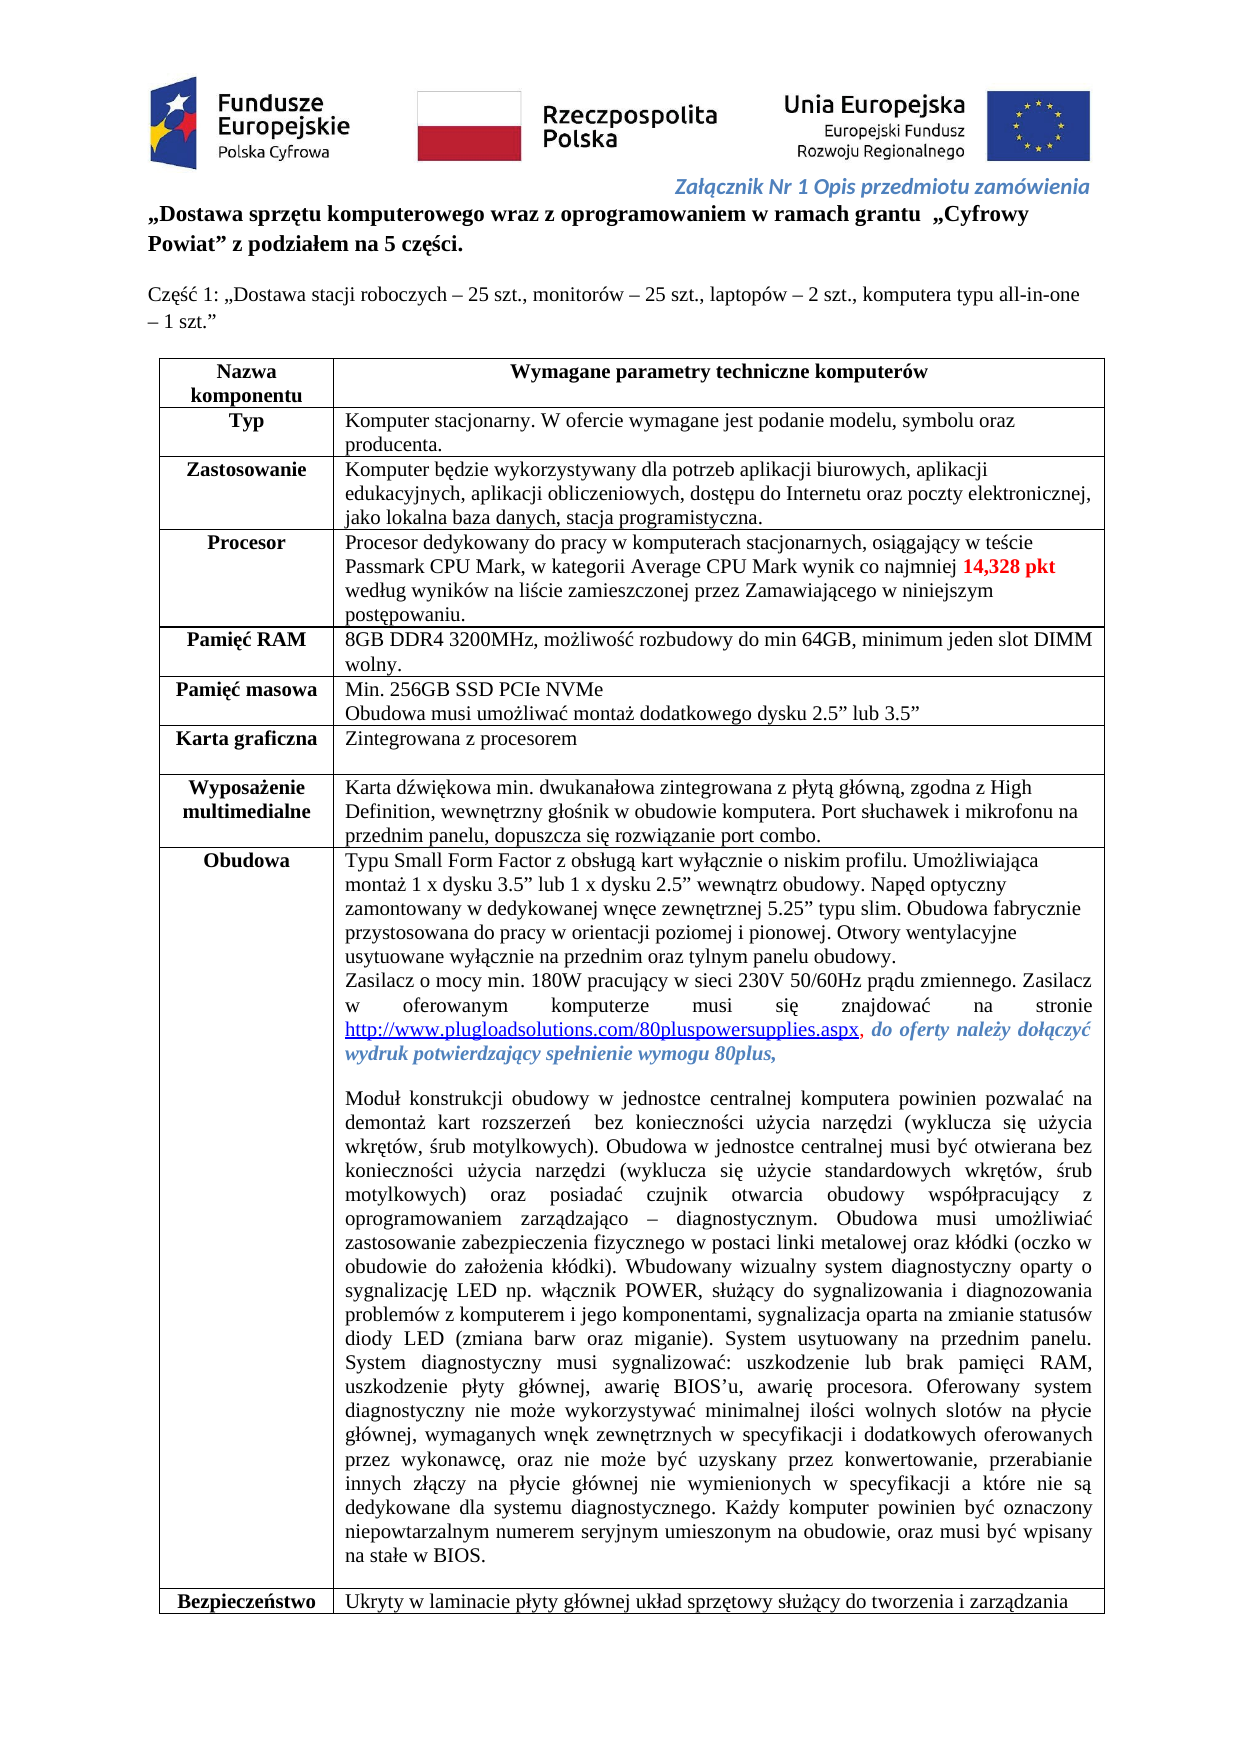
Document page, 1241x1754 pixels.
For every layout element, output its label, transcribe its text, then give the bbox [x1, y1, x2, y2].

table_cell Zastosowanie [160, 457, 333, 529]
table_cell Procesor dedykowany do pracy w komputerach stacjonarnych, osiągający w teście Passmark CPU Mark, w kategorii Average CPU Mark wynik co najmniej 14,328 pkt według wyników na liście zamieszczonej przez Zamawiającego w niniejszym postępowaniu. [334, 530, 1104, 626]
table_cell Typ [160, 408, 333, 456]
table_cell Bezpieczeństwo [160, 1589, 333, 1613]
table_header Wymagane parametry techniczne komputerów [334, 359, 1104, 407]
table_cell Procesor [160, 530, 333, 626]
table_cell Pamięć masowa [160, 677, 333, 725]
table_header Nazwa komponentu [160, 359, 333, 407]
table_cell Pamięć RAM [160, 628, 333, 676]
table_cell Wyposażenie multimedialne [160, 775, 333, 847]
table_cell Zintegrowana z procesorem [334, 726, 1104, 774]
text „Dostawa sprzętu komputerowego wraz z oprogramowaniem w ramach grantu „Cyfrowy Powiat” z podziałem na 5 części. [148, 200, 1093, 257]
table_cell Komputer stacjonarny. W ofercie wymagane jest podanie modelu, symbolu oraz producenta. [334, 408, 1104, 456]
table_cell Karta graficzna [160, 726, 333, 774]
table_cell Typu Small Form Factor z obsługą kart wyłącznie o niskim profilu. Umożliwiająca montaż 1 x dysku 3.5” lub 1 x dysku 2.5” wewnątrz obudowy. Napęd optyczny zamontowany w dedykowanej wnęce zewnętrznej 5.25” typu slim. Obudowa fabrycznie przystosowana do pracy w orientacji poziomej i pionowej. Otwory wentylacyjne usytuowane wyłącznie na przednim oraz tylnym panelu obudowy. Zasilacz o mocy min. 180W pracujący w sieci 230V 50/60Hz prądu zmiennego. Zasilacz w oferowanym komputerze musi się znajdować na stronie http://www.plugloadsolutions.com/80pluspowersupplies.aspx, do oferty należy dołączyć wydruk potwierdzający spełnienie wymogu 80plus, Moduł konstrukcji obudowy w jednostce centralnej komputera powinien pozwalać na demontaż kart rozszerzeń bez konieczności użycia narzędzi (wyklucza się użycia wkrętów, śrub motylkowych). Obudowa w jednostce centralnej musi być otwierana bez konieczności użycia narzędzi (wyklucza się użycie standardowych wkrętów, śrub motylkowych) oraz posiadać czujnik otwarcia obudowy współpracujący z oprogramowaniem zarządzająco – diagnostycznym. Obudowa musi umożliwiać zastosowanie zabezpieczenia fizycznego w postaci linki metalowej oraz kłódki (oczko w obudowie do założenia kłódki). Wbudowany wizualny system diagnostyczny oparty o sygnalizację LED np. włącznik POWER, służący do sygnalizowania i diagnozowania problemów z komputerem i jego komponentami, sygnalizacja oparta na zmianie statusów diody LED (zmiana barw oraz miganie). System usytuowany na przednim panelu. System diagnostyczny musi sygnalizować: uszkodzenie lub brak pamięci RAM, uszkodzenie płyty głównej, awarię BIOS’u, awarię procesora. Oferowany system diagnostyczny nie może wykorzystywać minimalnej ilości wolnych slotów na płycie głównej, wymaganych wnęk zewnętrznych w specyfikacji i dodatkowych oferowanych przez wykonawcę, oraz nie może być uzyskany przez konwertowanie, przerabianie innych złączy na płycie głównej nie wymienionych w specyfikacji a które nie są dedykowane dla systemu diagnostycznego. Każdy komputer powinien być oznaczony niepowtarzalnym numerem seryjnym umieszonym na obudowie, oraz musi być wpisany na stałe w BIOS. [334, 848, 1104, 1588]
table_cell Karta dźwiękowa min. dwukanałowa zintegrowana z płytą główną, zgodna z High Definition, wewnętrzny głośnik w obudowie komputera. Port słuchawek i mikrofonu na przednim panelu, dopuszcza się rozwiązanie port combo. [334, 775, 1104, 847]
table_cell 8GB DDR4 3200MHz, możliwość rozbudowy do min 64GB, minimum jeden slot DIMM wolny. [334, 628, 1104, 676]
table_cell Min. 256GB SSD PCIe NVMe Obudowa musi umożliwać montaż dodatkowego dysku 2.5” lub 3.5” [334, 677, 1104, 725]
text Część 1: „Dostawa stacji roboczych – 25 szt., monitorów – 25 szt., laptopów – 2 szt., komputera typu all-in-one – 1 szt.” [148, 281, 1093, 333]
table_cell Obudowa [160, 848, 333, 1588]
picture [147, 73, 1093, 173]
table_cell Komputer będzie wykorzystywany dla potrzeb aplikacji biurowych, aplikacji edukacyjnych, aplikacji obliczeniowych, dostępu do Internetu oraz poczty elektronicznej, jako lokalna baza danych, stacja programistyczna. [334, 457, 1104, 529]
